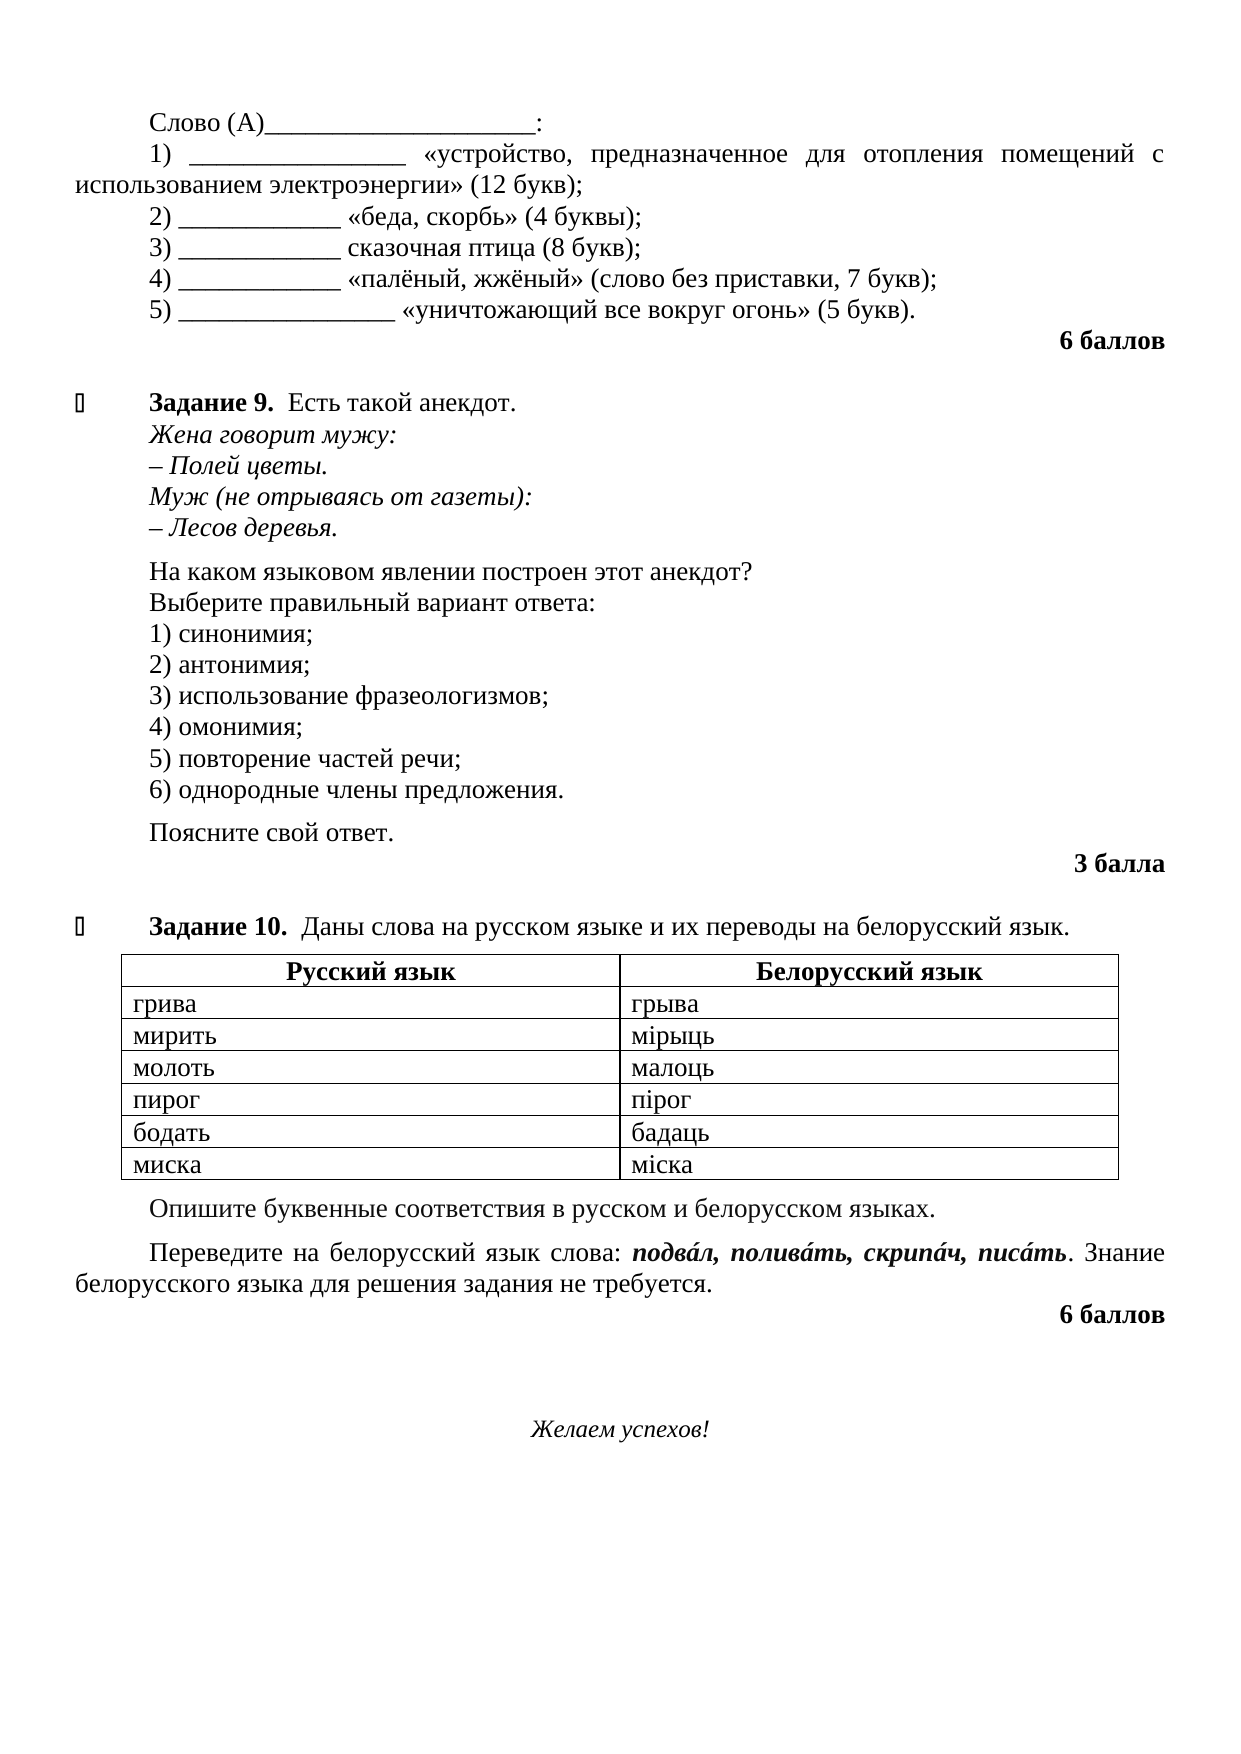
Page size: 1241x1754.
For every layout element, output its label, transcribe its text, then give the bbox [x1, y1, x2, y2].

text 2) антонимия; [75, 648, 1165, 679]
text Желаем успехов! [75, 1414, 1165, 1442]
table_cell миска [122, 1148, 619, 1179]
table_header Белорусский язык [621, 955, 1118, 986]
text Задание 10. Даны слова на русском языке и их переводы на белорусский язык. [75, 910, 1165, 941]
text 4) ____________ «палёный, жжёный» (слово без приставки, 7 букв); [75, 262, 1165, 293]
text Задание 9. Есть такой анекдот. [75, 386, 1165, 418]
text 6 баллов [75, 1298, 1165, 1329]
table_cell мiрыць [621, 1019, 1118, 1050]
text Переведите на белорусский язык слова: подвáл, поливáть, скрипáч, писáть. Знание белорусского языка для решения задания не требуется. [75, 1236, 1165, 1298]
table_cell мiска [621, 1148, 1118, 1179]
table_cell малоць [621, 1051, 1118, 1082]
table_cell грыва [621, 987, 1118, 1018]
text На каком языковом явлении построен этот анекдот? [75, 555, 1165, 586]
table_cell бодать [122, 1116, 619, 1147]
text Поясните свой ответ. [75, 816, 1165, 848]
text 2) ____________ «беда, скорбь» (4 буквы); [75, 199, 1165, 231]
table_header Русский язык [122, 955, 619, 986]
text – Лесов деревья. [75, 511, 1165, 542]
text 3 балла [75, 848, 1165, 879]
text 4) омонимия; [75, 711, 1165, 742]
text Слово (А)____________________: [75, 106, 1165, 137]
text 6) однородные члены предложения. [75, 773, 1165, 804]
text 5) повторение частей речи; [75, 742, 1165, 773]
table_cell бадаць [621, 1116, 1118, 1147]
table_cell грива [122, 987, 619, 1018]
text Муж (не отрываясь от газеты): [75, 480, 1165, 511]
text 1) синонимия; [75, 617, 1165, 648]
text Опишите буквенные соответствия в русском и белорусском языках. [75, 1192, 1165, 1224]
text – Полей цветы. [75, 449, 1165, 480]
table_cell пірог [621, 1084, 1118, 1114]
table_cell мирить [122, 1019, 619, 1050]
text 5) ________________ «уничтожающий все вокруг огонь» (5 букв). [75, 293, 1165, 324]
text 3) использование фразеологизмов; [75, 679, 1165, 711]
text Жена говорит мужу: [75, 418, 1165, 449]
text 6 баллов [75, 324, 1165, 355]
text 3) ____________ сказочная птица (8 букв); [75, 231, 1165, 262]
table_cell пирог [122, 1084, 619, 1114]
table_cell молоть [122, 1051, 619, 1082]
text Выберите правильный вариант ответа: [75, 586, 1165, 617]
text 1) ________________ «устройство, предназначенное для отопления помещений с использованием электроэнергии» (12 букв); [75, 137, 1165, 199]
